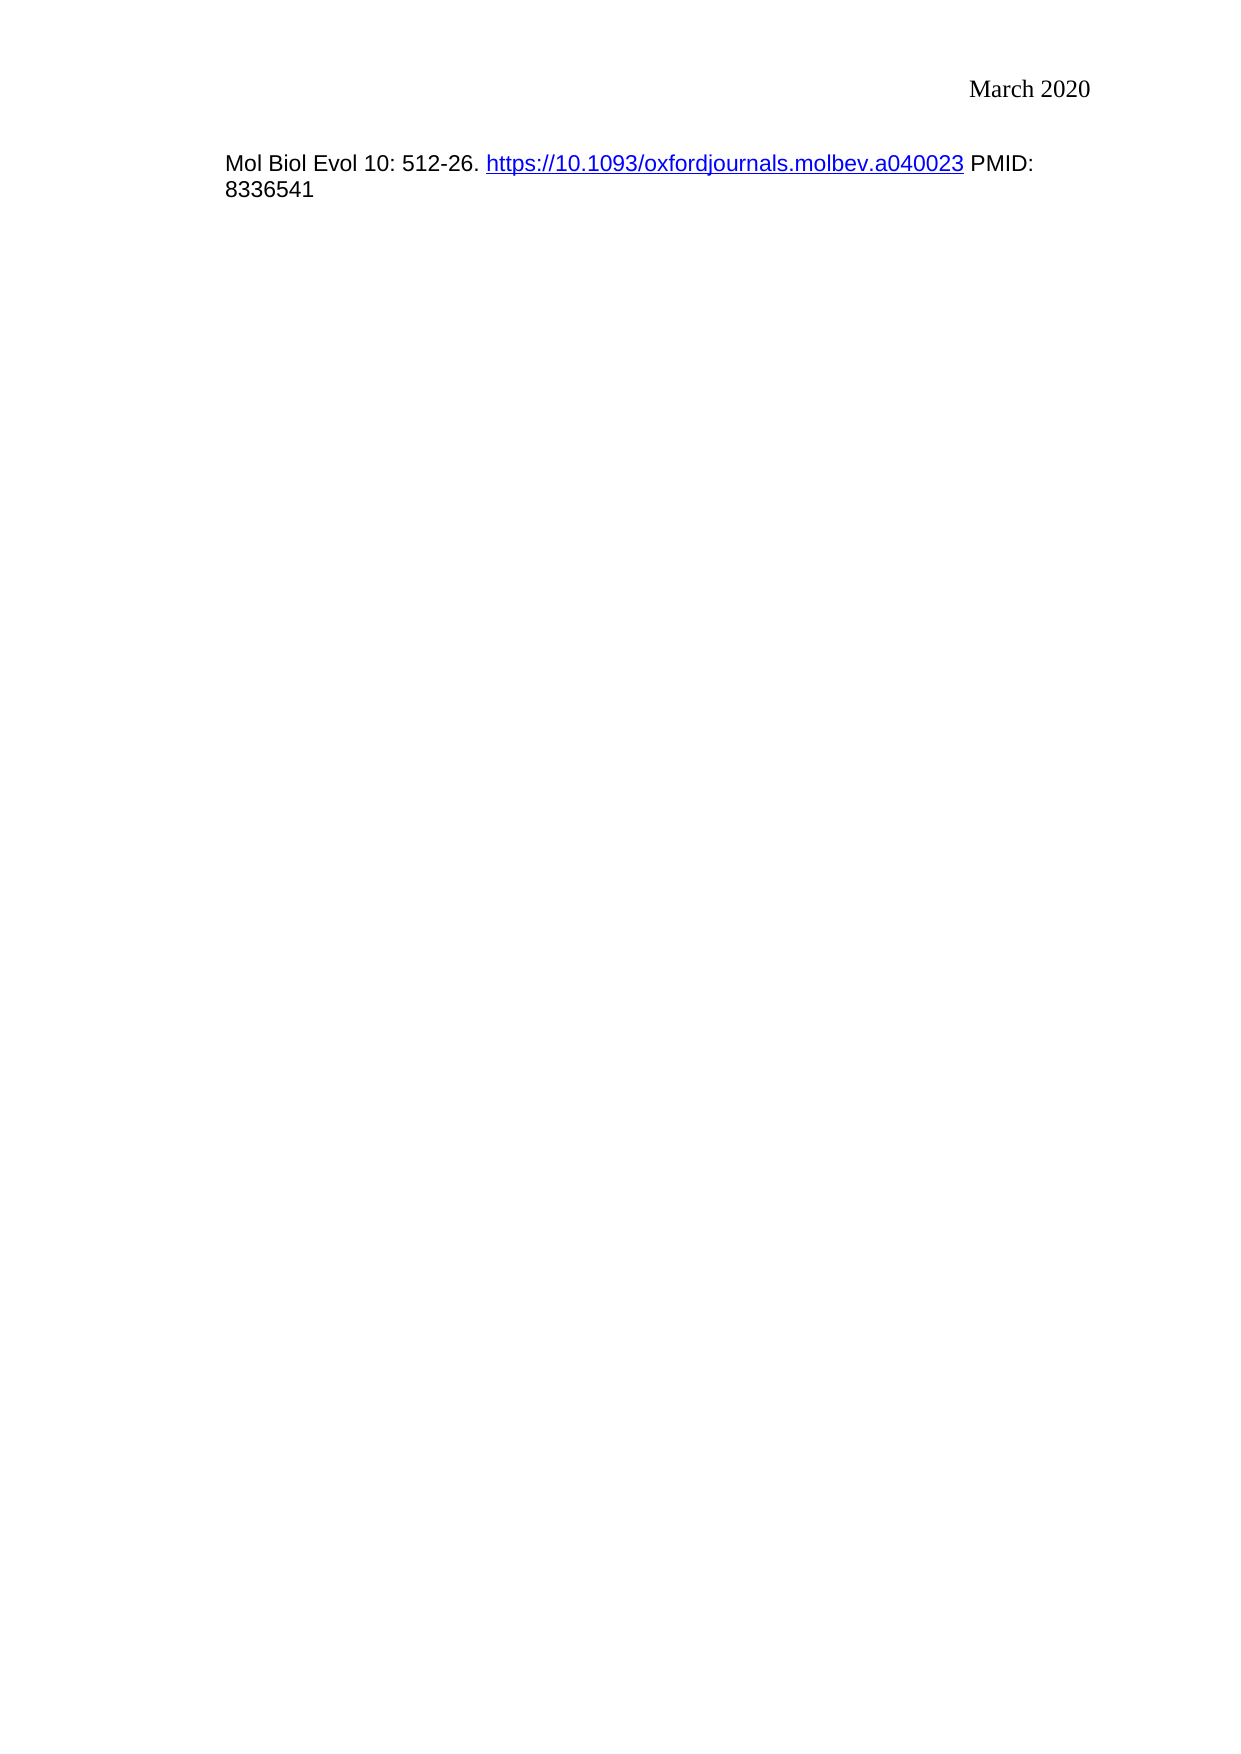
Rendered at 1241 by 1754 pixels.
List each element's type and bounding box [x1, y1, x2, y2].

list [187, 150, 1090, 203]
